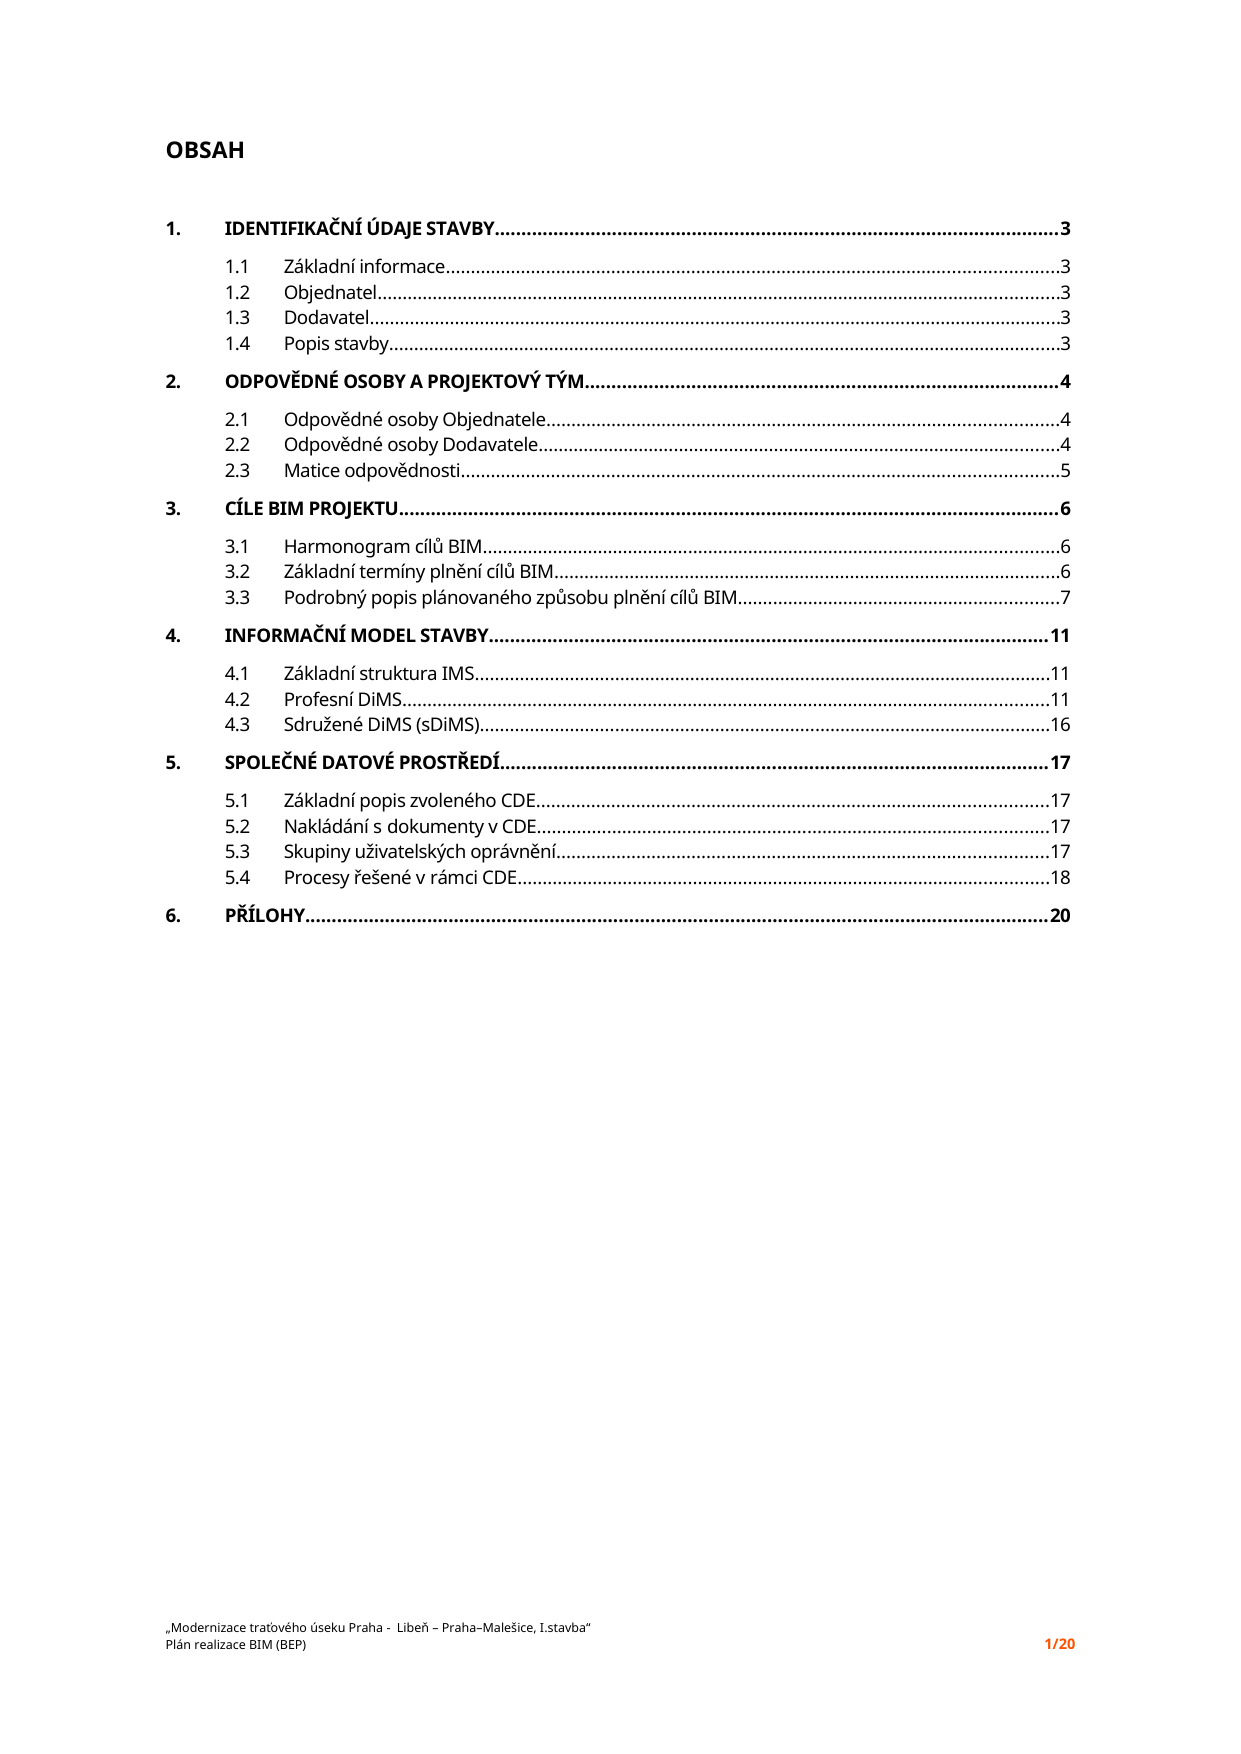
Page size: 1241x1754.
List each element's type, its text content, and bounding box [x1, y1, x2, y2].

text 4.2 Profesní DiMS 11 [224, 686, 1075, 711]
text 5.3 Skupiny uživatelských oprávnění 17 [224, 838, 1075, 864]
text 5. Společné datové prostředí 17 [165, 749, 1075, 775]
text 3.3 Podrobný popis plánovaného způsobu plnění cílů BIM 7 [224, 584, 1075, 610]
text 1. Identifikační údaje stavby 3 [165, 216, 1075, 241]
text 1.4 Popis stavby 3 [224, 330, 1075, 356]
text 1.1 Základní informace 3 [224, 253, 1075, 279]
text 6. Přílohy 20 [165, 902, 1075, 927]
text 4.1 Základní struktura IMS 11 [224, 660, 1075, 686]
text 2.3 Matice odpovědnosti 5 [224, 457, 1075, 483]
text Obsah [165, 134, 1075, 166]
text 2. Odpovědné osoby a Projektový tým 4 [165, 368, 1075, 394]
text 5.4 Procesy řešené v rámci CDE 18 [224, 864, 1075, 889]
text 3.2 Základní termíny plnění cílů BIM 6 [224, 559, 1075, 584]
text 2.1 Odpovědné osoby Objednatele 4 [224, 406, 1075, 432]
text 1.2 Objednatel 3 [224, 279, 1075, 304]
text 5.1 Základní popis zvoleného CDE 17 [224, 787, 1075, 813]
text 5.2 Nakládání s dokumenty v CDE 17 [224, 813, 1075, 838]
text 1.3 Dodavatel 3 [224, 304, 1075, 330]
text 3.1 Harmonogram cílů BIM 6 [224, 533, 1075, 559]
text 4.3 Sdružené DiMS (sDiMS) 16 [224, 711, 1075, 737]
text 4. Informační model stavby 11 [165, 622, 1075, 648]
text 2.2 Odpovědné osoby Dodavatele 4 [224, 432, 1075, 457]
text 3. Cíle BIM projektu 6 [165, 495, 1075, 521]
